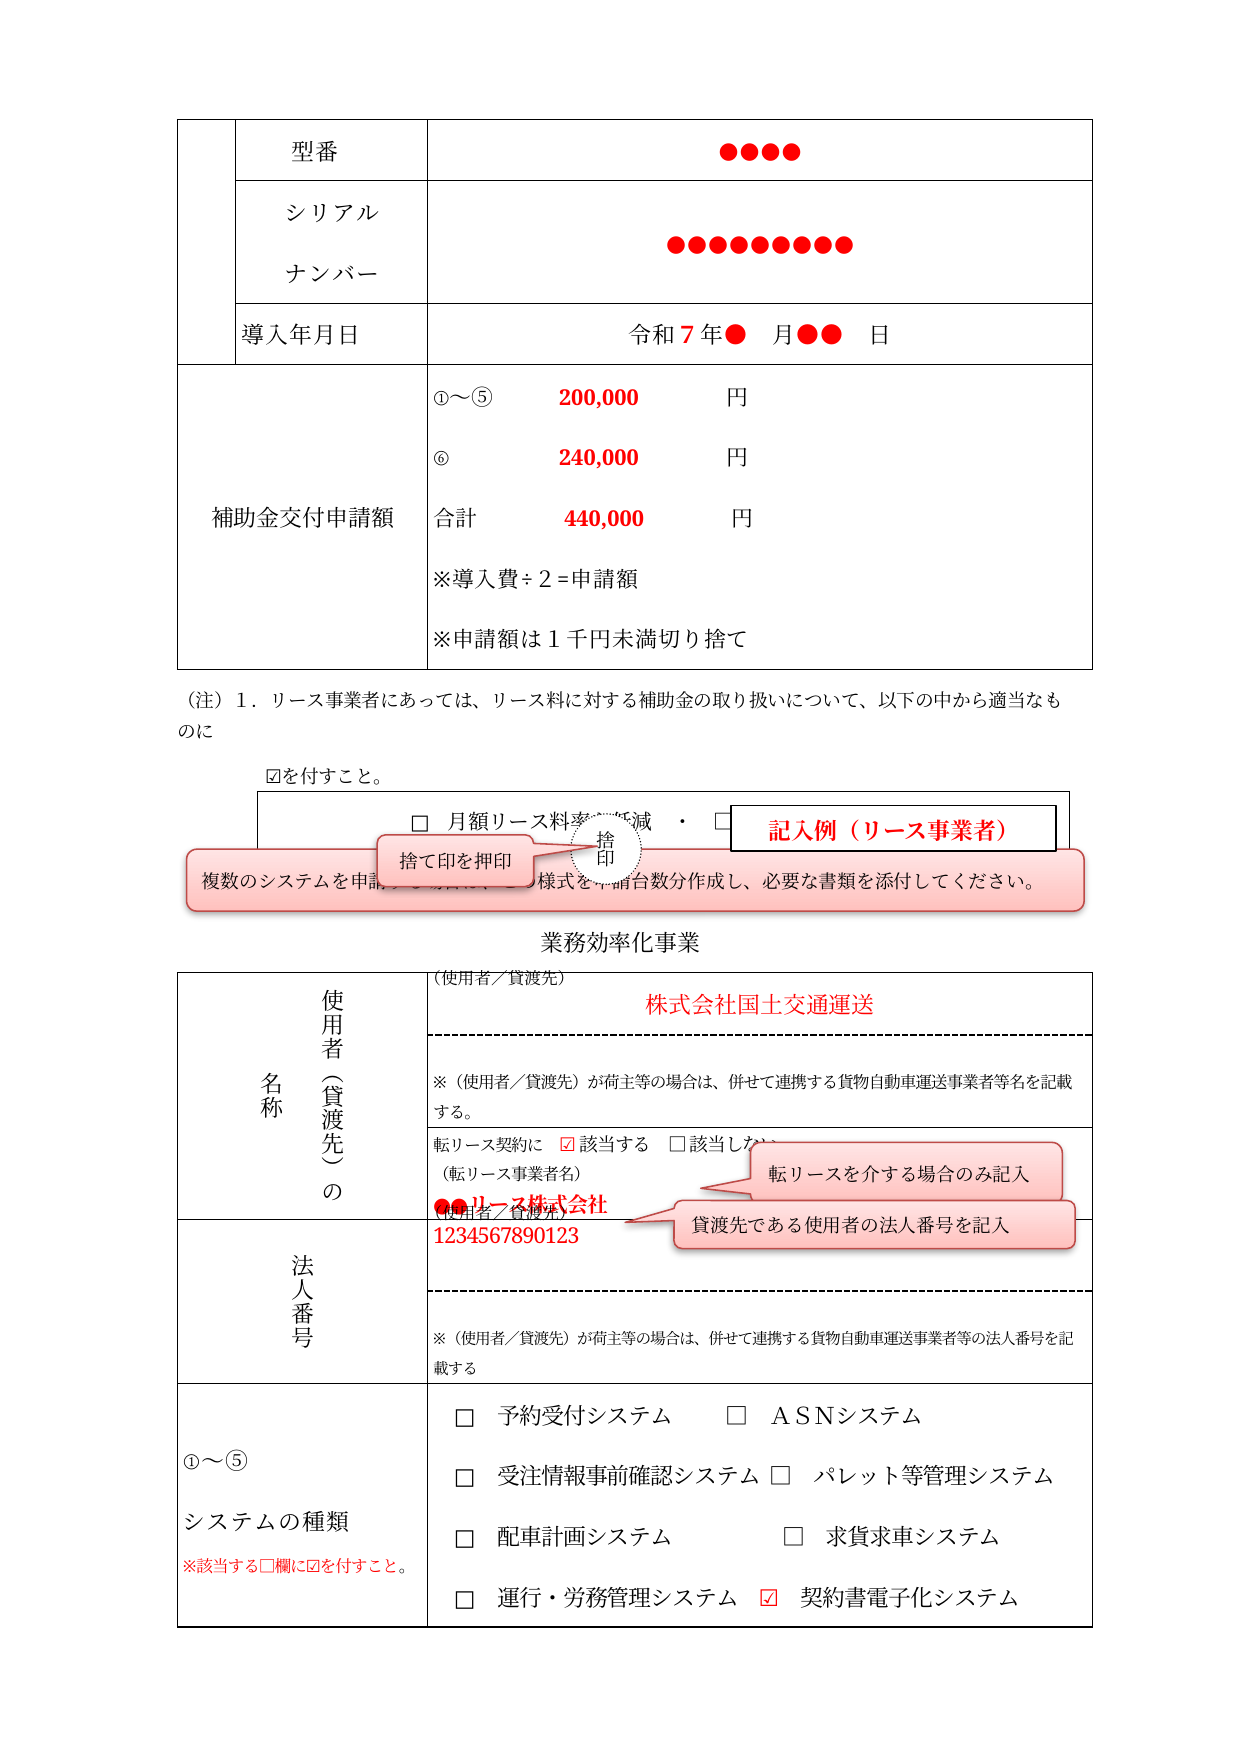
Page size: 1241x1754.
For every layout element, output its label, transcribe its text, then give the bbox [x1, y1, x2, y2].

table_cell 令和７年● 月●● 日 [428, 304, 1092, 364]
table_cell 型番 [236, 120, 427, 180]
table_cell ※（使用者／貸渡先）が荷主等の場合は、併せて連携する貨物自動車運送事業者等名を記載する。 [428, 1034, 1092, 1127]
table_cell □ 予約受付システム □ ＡＳＮシステム □ 受注情報事前確認システム □ パレット等管理システム □ 配車計画システム □ 求貨求車システム □ 運行・労務管理システム ☑ 契約書電子化システム [428, 1384, 1092, 1626]
table_cell 法人番号 [178, 1220, 427, 1383]
table_cell ●●●● [428, 120, 1092, 180]
table_cell ※（使用者／貸渡先）が荷主等の場合は、併せて連携する貨物自動車運送事業者等の法人番号を記載する [428, 1290, 1092, 1383]
text （注）１．リース事業者にあっては、リース料に対する補助金の取り扱いについて、以下の中から適当なものに [177, 685, 1063, 745]
table_cell シリアル ナンバー [236, 181, 427, 303]
text ☑を付すこと。 [265, 760, 1063, 791]
table_header 使用者（貸渡先）の 名称 [178, 973, 427, 1219]
text 業務効率化事業 [177, 911, 1063, 972]
table_cell 1234567890123 [428, 1220, 1092, 1290]
table_cell 導入年月日 [236, 304, 427, 364]
table_cell [178, 120, 235, 364]
table_header 月額リース料率を低減 ・ □ 借受人に現金で還付 [258, 792, 1069, 847]
table_cell ●●●●●●●●● [428, 181, 1092, 303]
table_cell 補助金交付申請額 [178, 365, 427, 668]
table_header 株式会社国土交通運送 [428, 973, 1092, 1034]
table_cell ①～⑤ システムの種類 ※該当する□欄に☑を付すこと。 [178, 1384, 427, 1626]
table_cell 転リース契約に ☑ 該当する □ 該当しない （転リース事業者名） ●●リース株式会社 [428, 1128, 1092, 1219]
table_cell ①～⑤ 200,000 円 ⑥ 240,000 円 合計 440,000 円 ※導入費÷２=申請額 ※申請額は１千円未満切り捨て [428, 365, 1092, 668]
